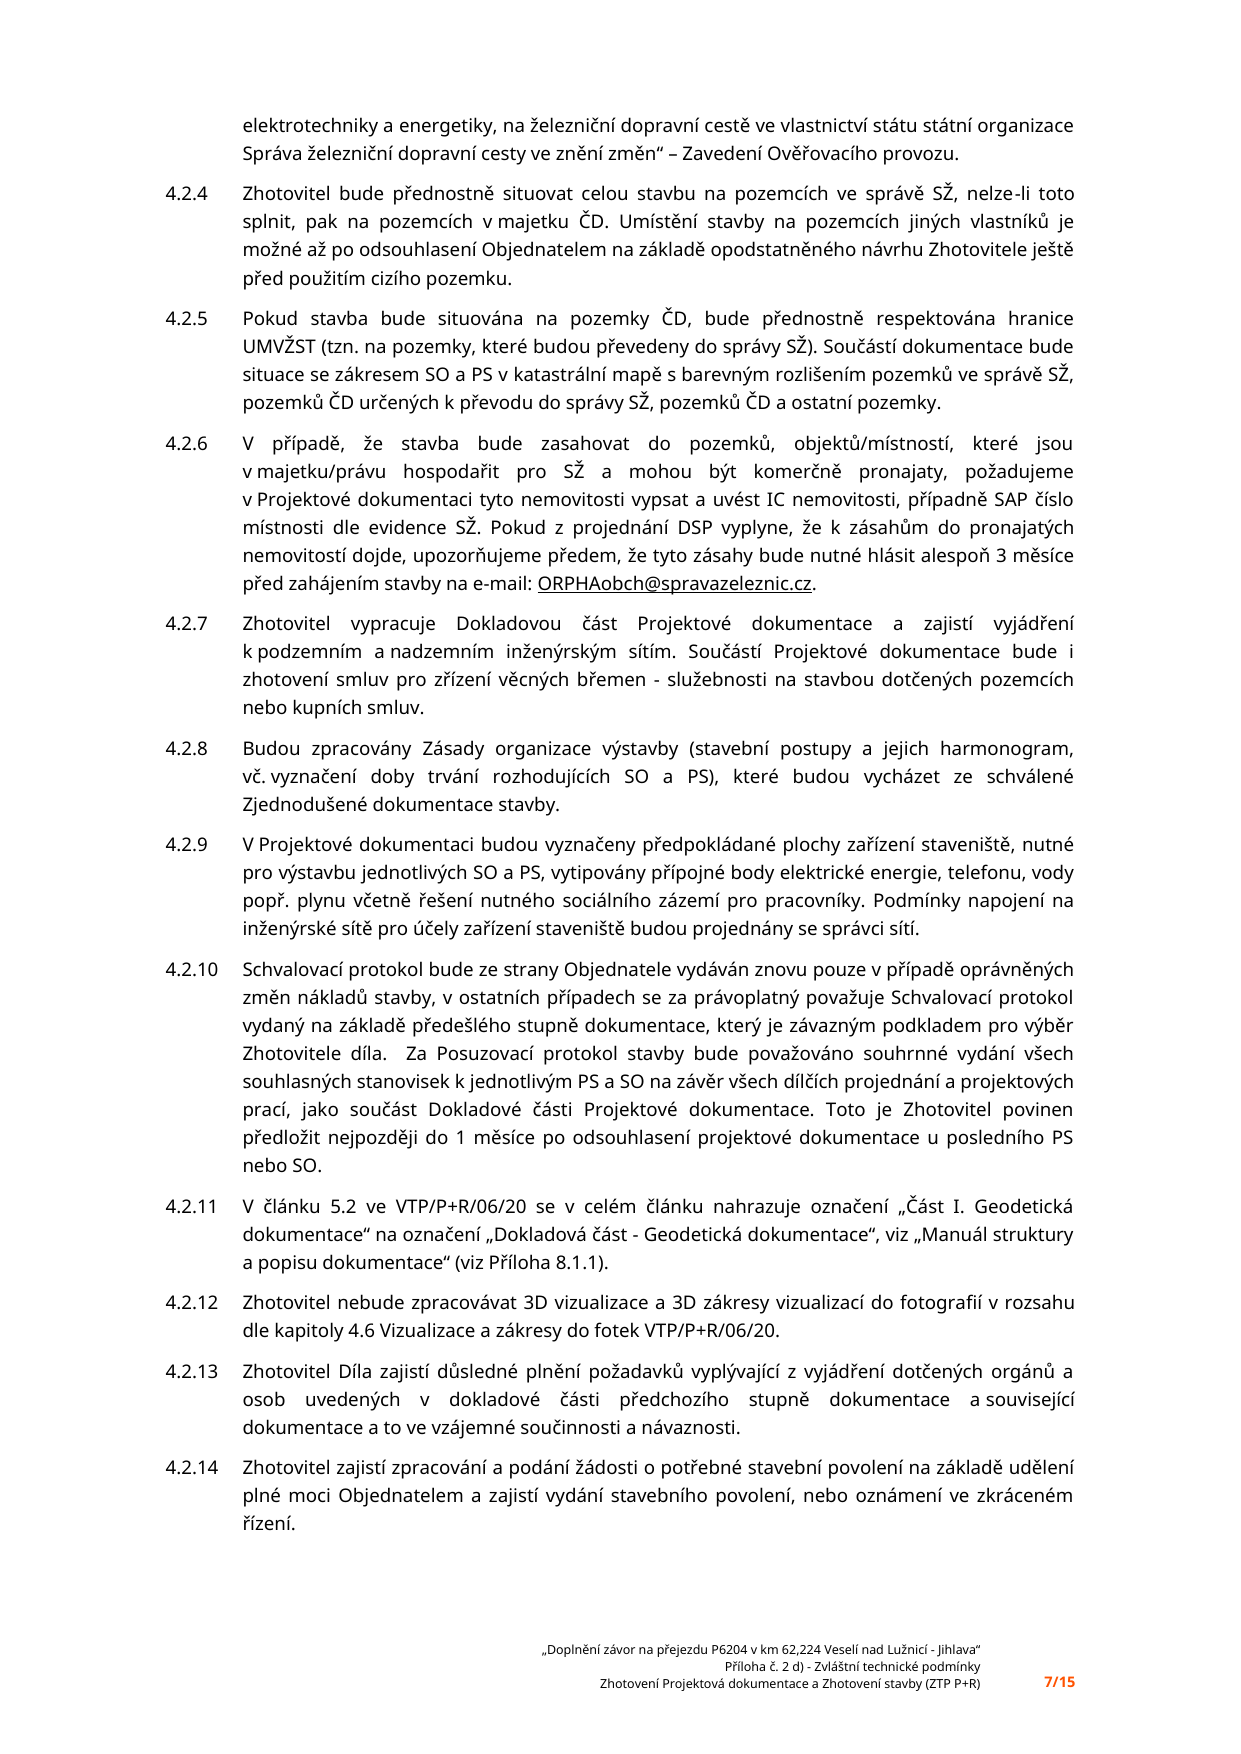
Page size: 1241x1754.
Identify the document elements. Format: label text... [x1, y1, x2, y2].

text Schvalovací protokol bude ze strany Objednatele vydáván znovu pouze v případě oprávněných změn nákladů stavby, v ostatních případech se za právoplatný považuje Schvalovací protokol vydaný na základě předešlého stupně dokumentace, který je závazným podkladem pro výběr Zhotovitele díla. Za Posuzovací protokol stavby bude považováno souhrnné vydání všech souhlasných stanovisek k jednotlivým PS a SO na závěr všech dílčích projednání a projektových prací, jako součást Dokladové části Projektové dokumentace. Toto je Zhotovitel povinen předložit nejpozději do 1 měsíce po odsouhlasení projektové dokumentace u posledního PS nebo SO. [165, 956, 1075, 1178]
text Zhotovitel zajistí zpracování a podání žádosti o potřebné stavební povolení na základě udělení plné moci Objednatelem a zajistí vydání stavebního povolení, nebo oznámení ve zkráceném řízení. [165, 1454, 1075, 1536]
text Zhotovitel Díla zajistí důsledné plnění požadavků vyplývající z vyjádření dotčených orgánů a osob uvedených v dokladové části předchozího stupně dokumentace a související dokumentace a to ve vzájemné součinnosti a návaznosti. [165, 1358, 1075, 1439]
text V případě, že stavba bude zasahovat do pozemků, objektů/místností, které jsou v majetku/právu hospodařit pro SŽ a mohou být komerčně pronajaty, požadujeme v Projektové dokumentaci tyto nemovitosti vypsat a uvést IC nemovitosti, případně SAP číslo místnosti dle evidence SŽ. Pokud z projednání DSP vyplyne, že k zásahům do pronajatých nemovitostí dojde, upozorňujeme předem, že tyto zásahy bude nutné hlásit alespoň 3 měsíce před zahájením stavby na e-mail: ORPHAobch@spravazeleznic.cz. [165, 430, 1075, 596]
text V článku 5.2 ve VTP/P+R/06/20 se v celém článku nahrazuje označení „Část I. Geodetická dokumentace“ na označení „Dokladová část - Geodetická dokumentace“, viz „Manuál struktury a popisu dokumentace“ (viz Příloha 8.1.1). [165, 1193, 1075, 1274]
text V Projektové dokumentaci budou vyznačeny předpokládané plochy zařízení staveniště, nutné pro výstavbu jednotlivých SO a PS, vytipovány přípojné body elektrické energie, telefonu, vody popř. plynu včetně řešení nutného sociálního zázemí pro pracovníky. Podmínky napojení na inženýrské sítě pro účely zařízení staveniště budou projednány se správci sítí. [165, 832, 1075, 941]
text Zhotovitel vypracuje Dokladovou část Projektové dokumentace a zajistí vyjádření k podzemním a nadzemním inženýrským sítím. Součástí Projektové dokumentace bude i zhotovení smluv pro zřízení věcných břemen - služebnosti na stavbou dotčených pozemcích nebo kupních smluv. [165, 611, 1075, 720]
text Zhotovitel nebude zpracovávat 3D vizualizace a 3D zákresy vizualizací do fotografií v rozsahu dle kapitoly 4.6 Vizualizace a zákresy do fotek VTP/P+R/06/20. [165, 1289, 1075, 1343]
text Zhotovitel bude přednostně situovat celou stavbu na pozemcích ve správě SŽ, nelze-li toto splnit, pak na pozemcích v majetku ČD. Umístění stavby na pozemcích jiných vlastníků je možné až po odsouhlasení Objednatelem na základě opodstatněného návrhu Zhotovitele ještě před použitím cizího pozemku. [165, 181, 1075, 290]
text Budou zpracovány Zásady organizace výstavby (stavební postupy a jejich harmonogram, vč. vyznačení doby trvání rozhodujících SO a PS), které budou vycházet ze schválené Zjednodušené dokumentace stavby. [165, 735, 1075, 817]
text Pokud stavba bude situována na pozemky ČD, bude přednostně respektována hranice UMVŽST (tzn. na pozemky, které budou převedeny do správy SŽ). Součástí dokumentace bude situace se zákresem SO a PS v katastrální mapě s barevným rozlišením pozemků ve správě SŽ, pozemků ČD určených k převodu do správy SŽ, pozemků ČD a ostatní pozemky. [165, 305, 1075, 415]
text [165, 112, 1075, 166]
